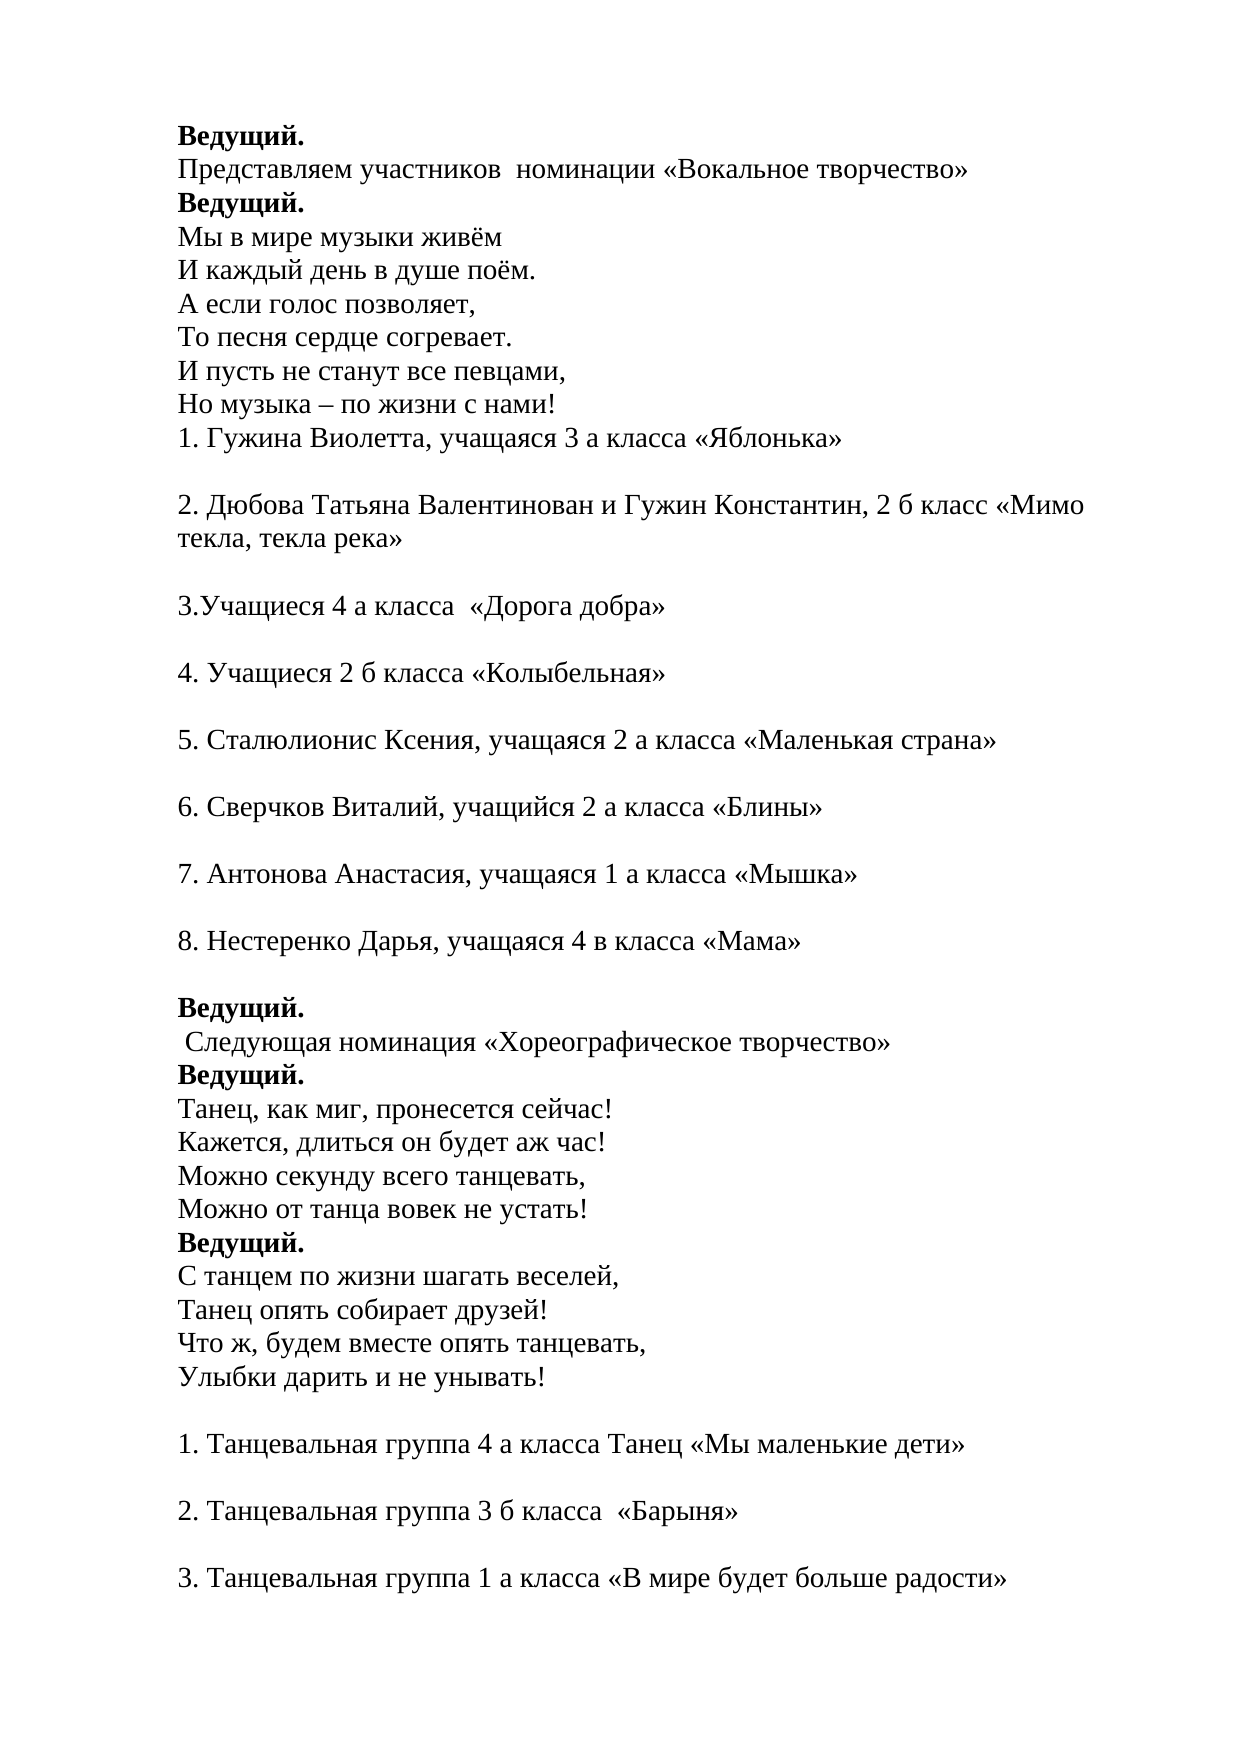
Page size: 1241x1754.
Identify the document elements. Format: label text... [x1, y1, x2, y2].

text То песня сердце согревает. [177, 319, 1152, 353]
text Ведущий. [177, 1057, 1152, 1091]
text 5. Сталюлионис Ксения, учащаяся 2 а класса «Маленькая страна» [177, 722, 1152, 755]
text 3.Учащиеся 4 а класса «Дорога добра» [177, 588, 1152, 621]
text Мы в мире музыки живём [177, 219, 1152, 252]
text 7. Антонова Анастасия, учащаяся 1 а класса «Мышка» [177, 856, 1152, 889]
text 1. Гужина Виолетта, учащаяся 3 а класса «Яблонька» [177, 420, 1152, 453]
text Танец, как миг, пронесется сейчас! Кажется, длиться он будет аж час! Можно секунду всего танцевать, Можно от танца вовек не устать! Ведущий. [177, 1091, 1152, 1258]
text С танцем по жизни шагать веселей, Танец опять собирает друзей! Что ж, будем вместе опять танцевать, Улыбки дарить и не унывать! [177, 1258, 1152, 1393]
text Представляем участников номинации «Вокальное творчество» [177, 152, 1152, 185]
text 2. Танцевальная группа 3 б класса «Барыня» [177, 1493, 1152, 1527]
text 6. Сверчков Виталий, учащийся 2 а класса «Блины» [177, 789, 1152, 822]
text Но музыка – по жизни с нами! [177, 386, 1152, 420]
text А если голос позволяет, [177, 286, 1152, 319]
text Ведущий. [177, 990, 1152, 1024]
text И пусть не станут все певцами, [177, 353, 1152, 386]
text 2. Дюбова Татьяна Валентинован и Гужин Константин, 2 б класс «Мимо текла, текла река» [177, 487, 1152, 554]
text Ведущий. [177, 118, 1152, 152]
text Ведущий. [177, 185, 1152, 219]
text 8. Нестеренко Дарья, учащаяся 4 в класса «Мама» [177, 923, 1152, 957]
text 3. Танцевальная группа 1 а класса «В мире будет больше радости» [177, 1560, 1152, 1594]
text И каждый день в душе поём. [177, 252, 1152, 286]
text 4. Учащиеся 2 б класса «Колыбельная» [177, 655, 1152, 688]
text 1. Танцевальная группа 4 а класса Танец «Мы маленькие дети» [177, 1426, 1152, 1460]
text Следующая номинация «Хореографическое творчество» [177, 1024, 1152, 1057]
